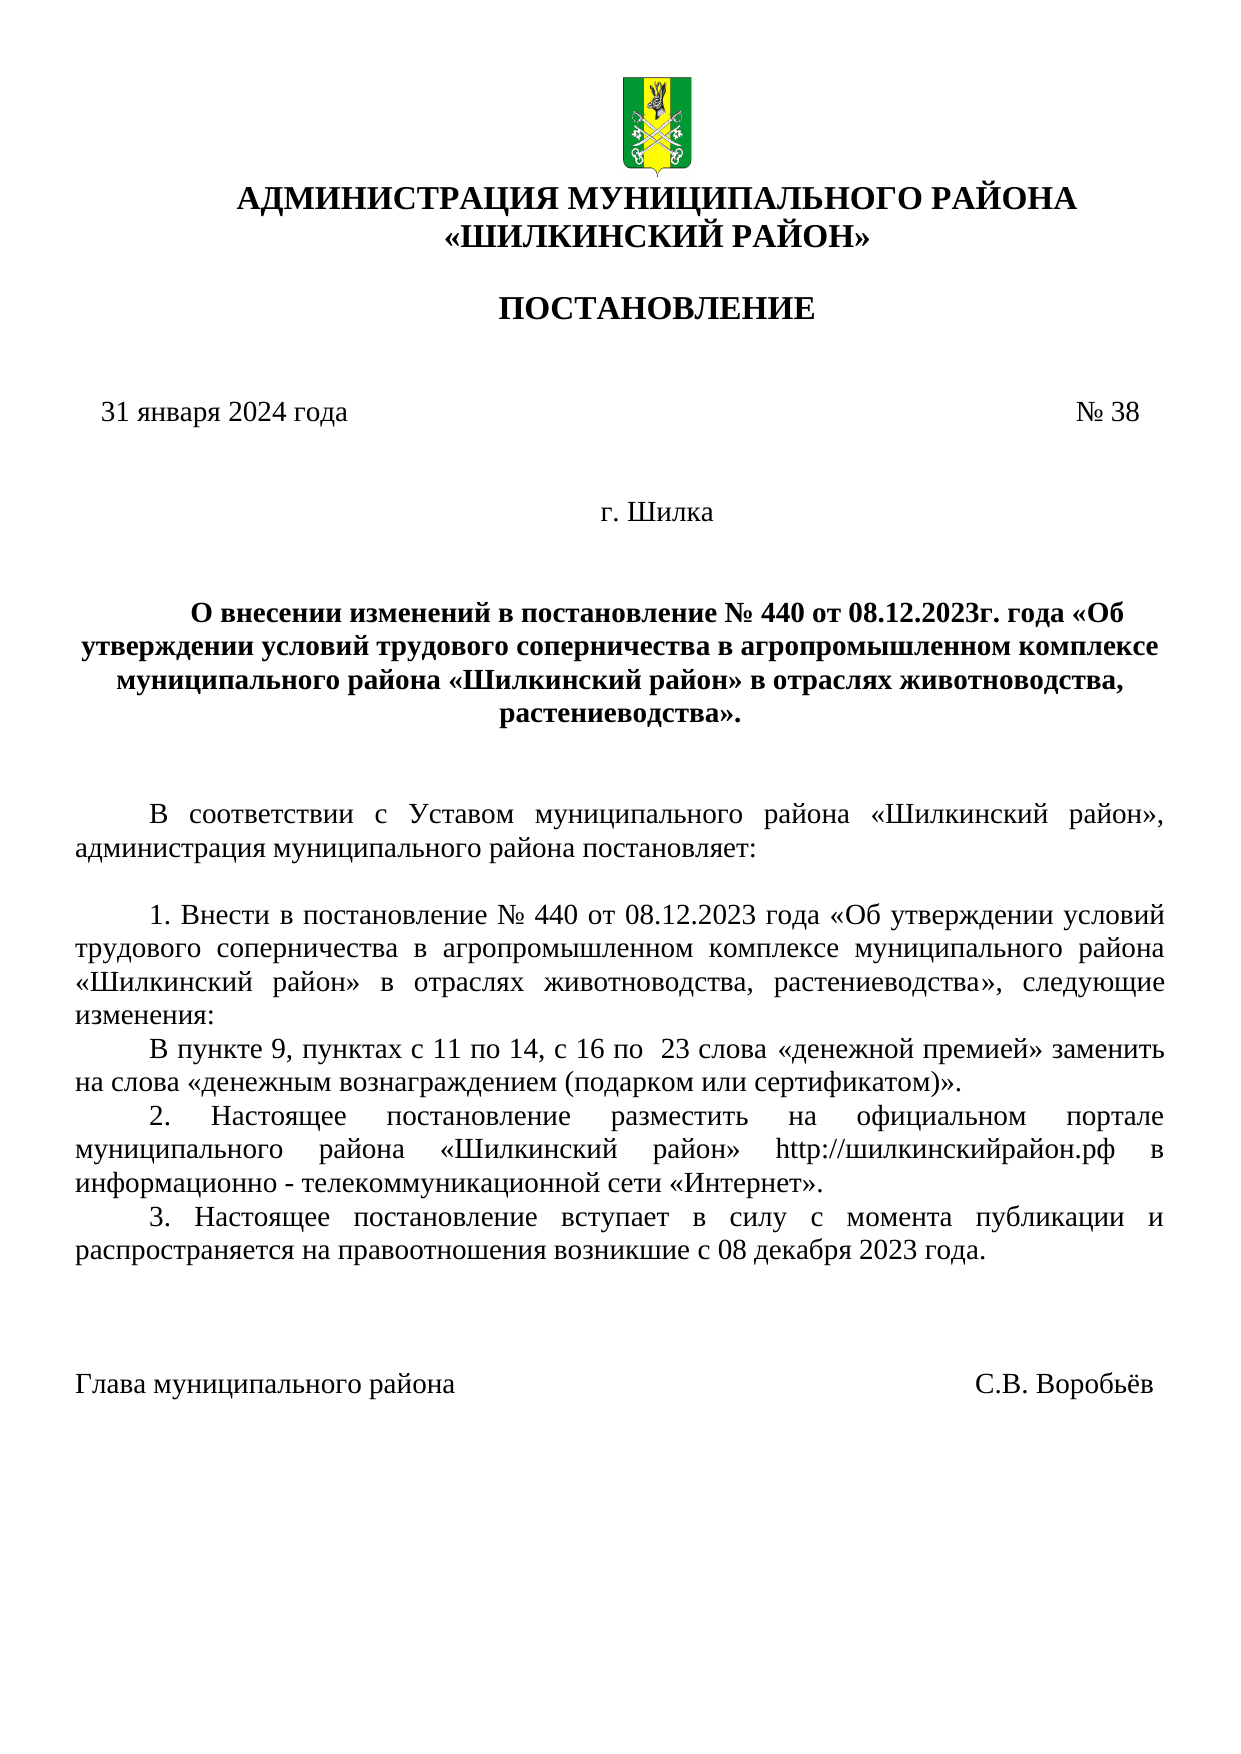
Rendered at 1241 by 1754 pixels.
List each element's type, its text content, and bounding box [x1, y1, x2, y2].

text Глава муниципального района С.В. Воробьёв [75, 1366, 1165, 1400]
list 1. Внести в постановление № 440 от 08.12.2023 года «Об утверждении условий трудового соперничества в агропромышленном комплексе муниципального района «Шилкинский район» в отраслях животноводства, растениеводства», следующие изменения: [75, 897, 1165, 1031]
text 31 января 2024 года № 38 [75, 394, 1165, 427]
picture [621, 75, 693, 179]
text г. Шилка [75, 494, 1165, 528]
text 2. Настоящее постановление разместить на официальном портале муниципального района «Шилкинский район» http://шилкинскийрайон.рф в информационно - телекоммуникационной сети «Интернет». [75, 1098, 1165, 1199]
text АДМИНИСТРАЦИЯ МУНИЦИПАЛЬНОГО РАЙОНА [75, 178, 1165, 216]
text «ШИЛКИНСКИЙ РАЙОН» [75, 216, 1165, 255]
text В соответствии с Уставом муниципального района «Шилкинский район», администрация муниципального района постановляет: [75, 796, 1165, 863]
text 3. Настоящее постановление вступает в силу с момента публикации и распространяется на правоотношения возникшие с 08 декабря 2023 года. [75, 1199, 1165, 1266]
text В пункте 9, пунктах с 11 по 14, с 16 по 23 слова «денежной премией» заменить на слова «денежным вознаграждением (подарком или сертификатом)». [75, 1031, 1165, 1098]
text О внесении изменений в постановление № 440 от 08.12.2023г. года «Об утверждении условий трудового соперничества в агропромышленном комплексе муниципального района «Шилкинский район» в отраслях животноводства, растениеводства». [75, 595, 1165, 729]
text ПОСТАНОВЛЕНИЕ [75, 288, 1165, 327]
